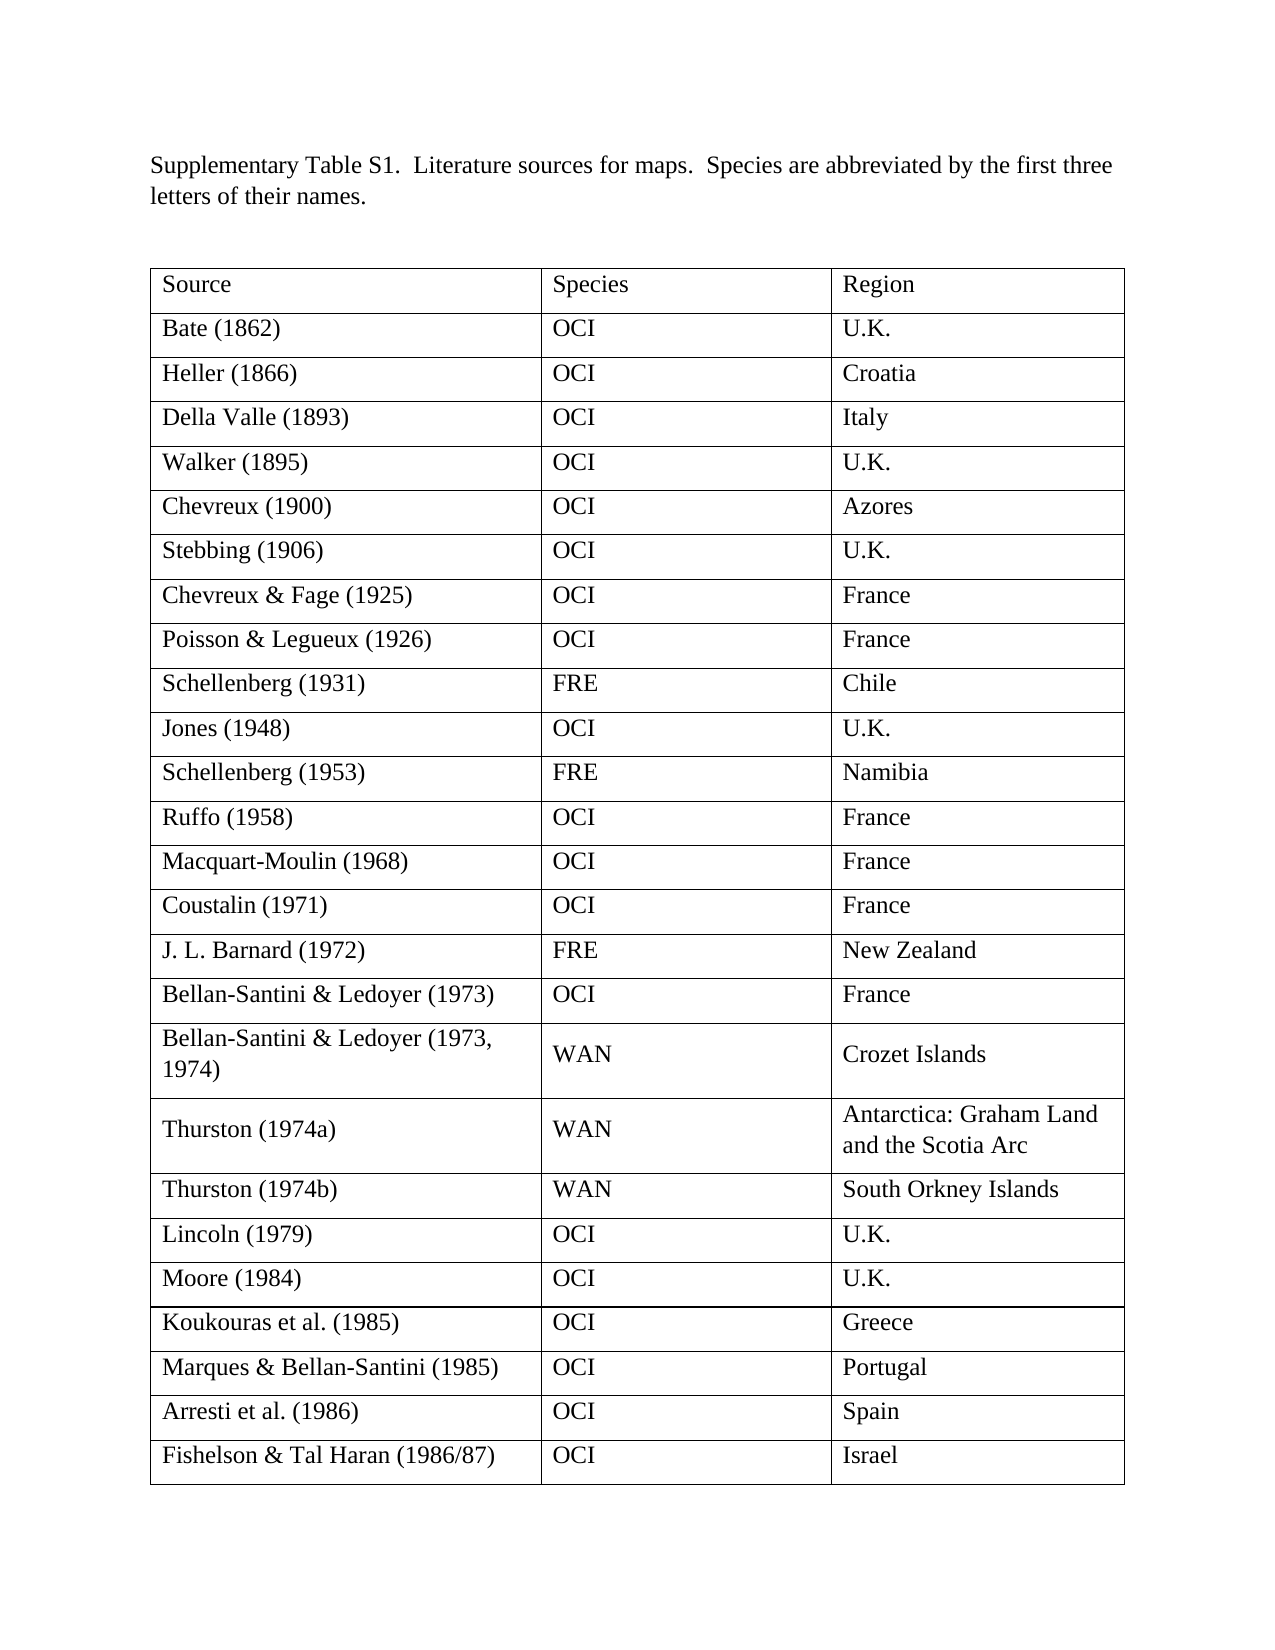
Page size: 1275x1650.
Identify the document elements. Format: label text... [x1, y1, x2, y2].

table_cell Della Valle (1893) [151, 402, 541, 446]
table_cell WAN [542, 1024, 831, 1098]
table_cell OCI [542, 491, 831, 534]
table_cell Italy [832, 402, 1124, 446]
table_cell OCI [542, 314, 831, 357]
table_cell Stebbing (1906) [151, 535, 541, 579]
table_cell Ruffo (1958) [151, 802, 541, 845]
table_header Region [832, 269, 1124, 312]
table_cell France [832, 624, 1124, 667]
table_cell Macquart-Moulin (1968) [151, 846, 541, 889]
table_cell FRE [542, 935, 831, 978]
table_cell France [832, 890, 1124, 934]
table_cell Moore (1984) [151, 1263, 541, 1306]
table_cell Jones (1948) [151, 713, 541, 756]
table_cell J. L. Barnard (1972) [151, 935, 541, 978]
table_cell Coustalin (1971) [151, 890, 541, 934]
table_cell WAN [542, 1099, 831, 1173]
table_cell OCI [542, 624, 831, 667]
table_cell U.K. [832, 535, 1124, 579]
table_cell U.K. [832, 1219, 1124, 1262]
table_cell Thurston (1974b) [151, 1174, 541, 1218]
table_cell Walker (1895) [151, 447, 541, 490]
table_cell FRE [542, 757, 831, 801]
table_cell Poisson & Legueux (1926) [151, 624, 541, 667]
table_cell Schellenberg (1931) [151, 669, 541, 712]
table_cell OCI [542, 1396, 831, 1439]
table_cell U.K. [832, 447, 1124, 490]
table_cell OCI [542, 535, 831, 579]
table_cell OCI [542, 713, 831, 756]
table_cell South Orkney Islands [832, 1174, 1124, 1218]
table_cell Schellenberg (1953) [151, 757, 541, 801]
table_cell Bellan-Santini & Ledoyer (1973, 1974) [151, 1024, 541, 1098]
table_cell France [832, 979, 1124, 1022]
table_cell OCI [542, 802, 831, 845]
table_cell Greece [832, 1308, 1124, 1351]
table_cell Chevreux (1900) [151, 491, 541, 534]
table_header Species [542, 269, 831, 312]
table_cell Marques & Bellan-Santini (1985) [151, 1352, 541, 1395]
table_cell OCI [542, 1263, 831, 1306]
table_cell OCI [542, 580, 831, 623]
table_cell France [832, 802, 1124, 845]
table_cell Israel [832, 1441, 1124, 1484]
table_cell WAN [542, 1174, 831, 1218]
table_cell Fishelson & Tal Haran (1986/87) [151, 1441, 541, 1484]
table_cell Portugal [832, 1352, 1124, 1395]
table_cell OCI [542, 890, 831, 934]
table_cell U.K. [832, 1263, 1124, 1306]
table_cell OCI [542, 1441, 831, 1484]
table_cell FRE [542, 669, 831, 712]
table_cell OCI [542, 402, 831, 446]
table_cell Antarctica: Graham Land and the Scotia Arc [832, 1099, 1124, 1173]
table_cell Bellan-Santini & Ledoyer (1973) [151, 979, 541, 1022]
table_cell Bate (1862) [151, 314, 541, 357]
table_cell France [832, 846, 1124, 889]
table_cell OCI [542, 979, 831, 1022]
table_cell U.K. [832, 314, 1124, 357]
table_cell Spain [832, 1396, 1124, 1439]
table_cell Heller (1866) [151, 358, 541, 401]
table_header Source [151, 269, 541, 312]
table_cell U.K. [832, 713, 1124, 756]
table_cell Crozet Islands [832, 1024, 1124, 1098]
table_cell OCI [542, 1352, 831, 1395]
table_cell New Zealand [832, 935, 1124, 978]
table_cell Chevreux & Fage (1925) [151, 580, 541, 623]
table_cell Namibia [832, 757, 1124, 801]
table_cell OCI [542, 846, 831, 889]
table_cell OCI [542, 358, 831, 401]
table_cell OCI [542, 1308, 831, 1351]
table_cell Thurston (1974a) [151, 1099, 541, 1173]
table_cell OCI [542, 447, 831, 490]
table_cell Koukouras et al. (1985) [151, 1308, 541, 1351]
table_cell Arresti et al. (1986) [151, 1396, 541, 1439]
text Supplementary Table S1. Literature sources for maps. Species are abbreviated by the first three letters of their names. [150, 150, 1125, 210]
table_cell OCI [542, 1219, 831, 1262]
table_cell Lincoln (1979) [151, 1219, 541, 1262]
table_cell Azores [832, 491, 1124, 534]
table_cell Croatia [832, 358, 1124, 401]
table_cell France [832, 580, 1124, 623]
table_cell Chile [832, 669, 1124, 712]
